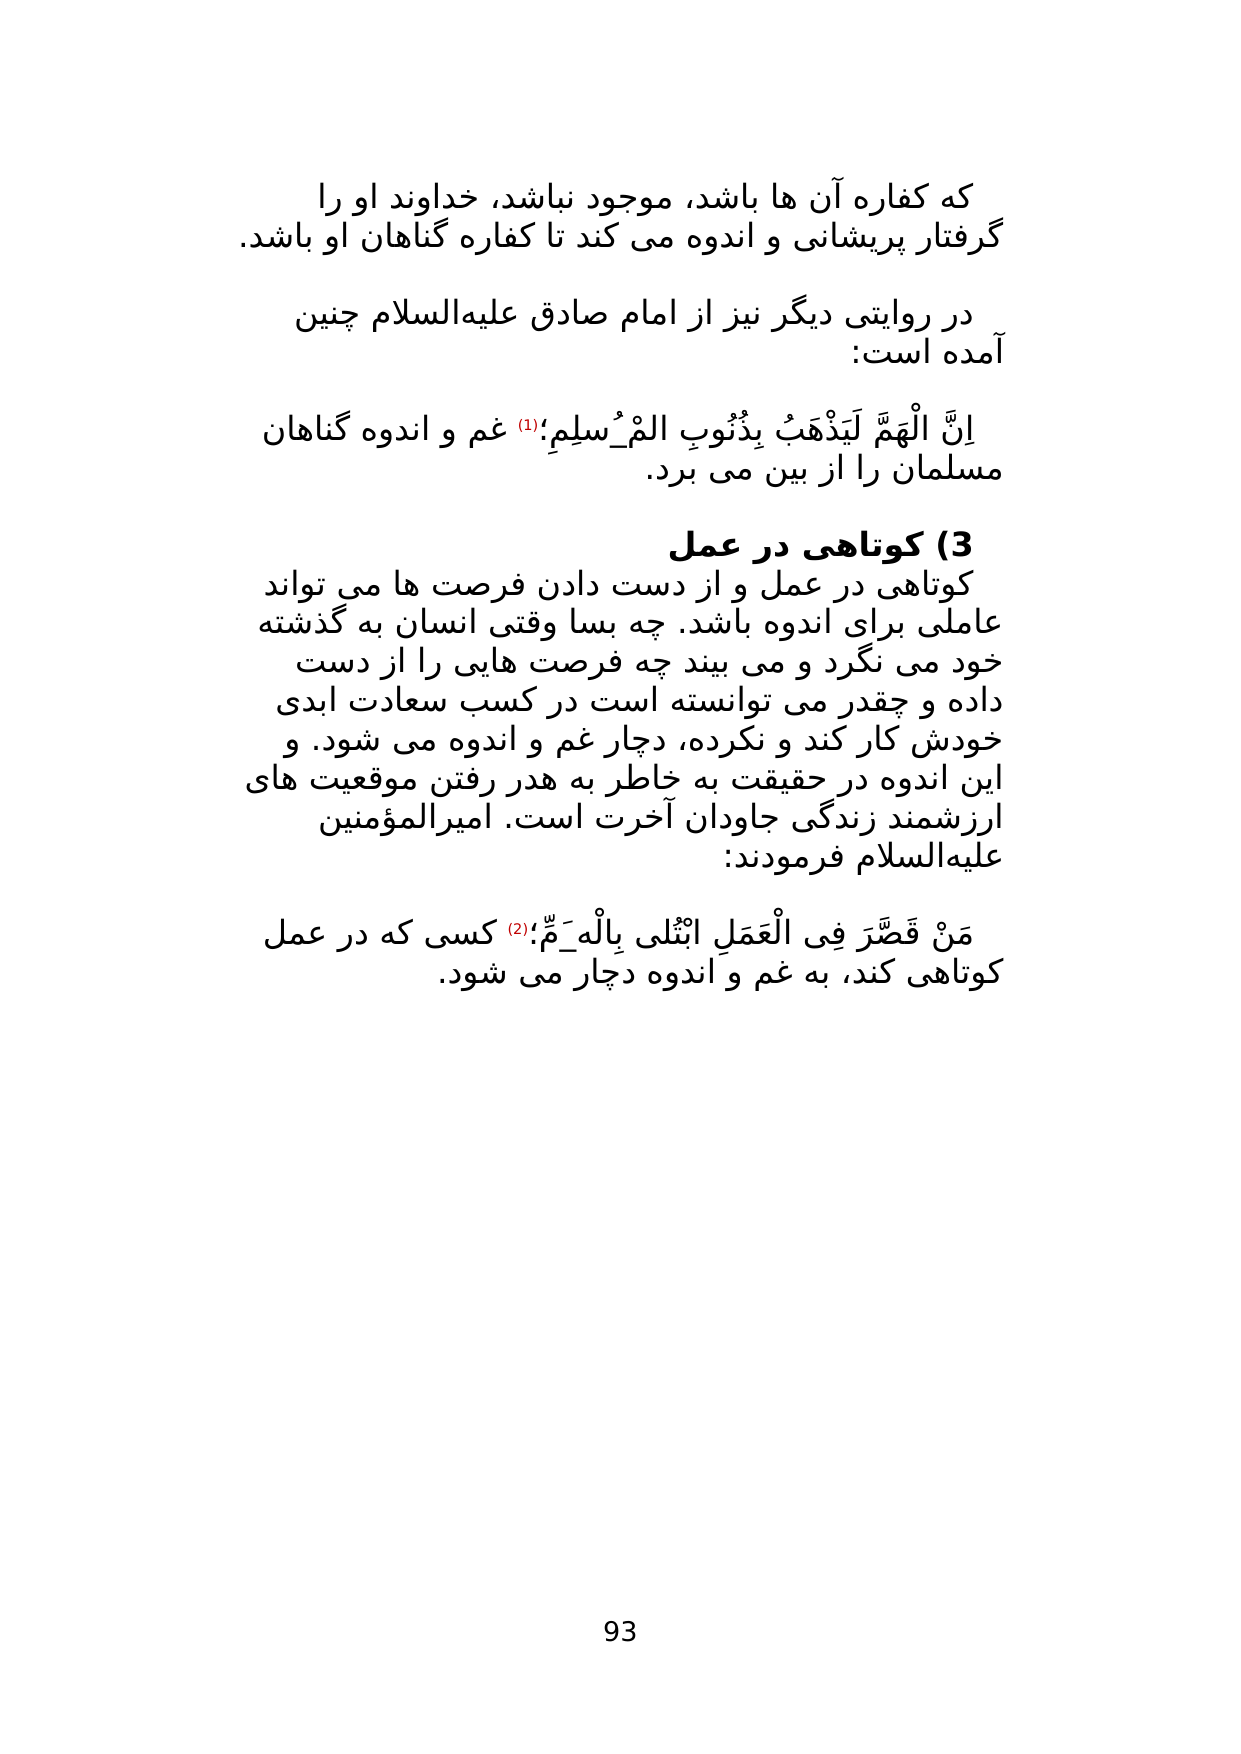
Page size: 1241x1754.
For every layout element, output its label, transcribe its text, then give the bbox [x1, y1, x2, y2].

text در روایتی دیگر نیز از امام صادق عليه‌السلام چنین آمده است: [236, 293, 1004, 371]
text مَنْ قَصَّرَ فِی الْعَمَلِ ابْتُلی بِالْه_َمِّ؛(2) کسی که در عمل کوتاهی کند، به غم و اندوه دچار می شود. [236, 913, 1004, 991]
text 3) کوتاهی در عمل [236, 525, 1004, 564]
text که کفاره آن ها باشد، موجود نباشد، خداوند او را گرفتار پریشانی و اندوه می کند تا کفاره گناهان او باشد. [236, 177, 1004, 255]
text اِنَّ الْهَمَّ لَیَذْهَبُ بِذُنُوبِ المْ_ُسلِمِ؛(1) غم و اندوه گناهان مسلمان را از بین می برد. [236, 409, 1004, 487]
text کوتاهی در عمل و از دست دادن فرصت ها می تواند عاملی برای اندوه باشد. چه بسا وقتی انسان به گذشته خود می نگرد و می بیند چه فرصت هایی را از دست داده و چقدر می توانسته است در کسب سعادت ابدی خودش کار کند و نکرده، دچار غم و اندوه می شود. و این اندوه در حقیقت به خاطر به هدر رفتن موقعیت های ارزشمند زندگی جاودان آخرت است. امیرالمؤمنین عليه‌السلام فرمودند: [236, 564, 1004, 875]
